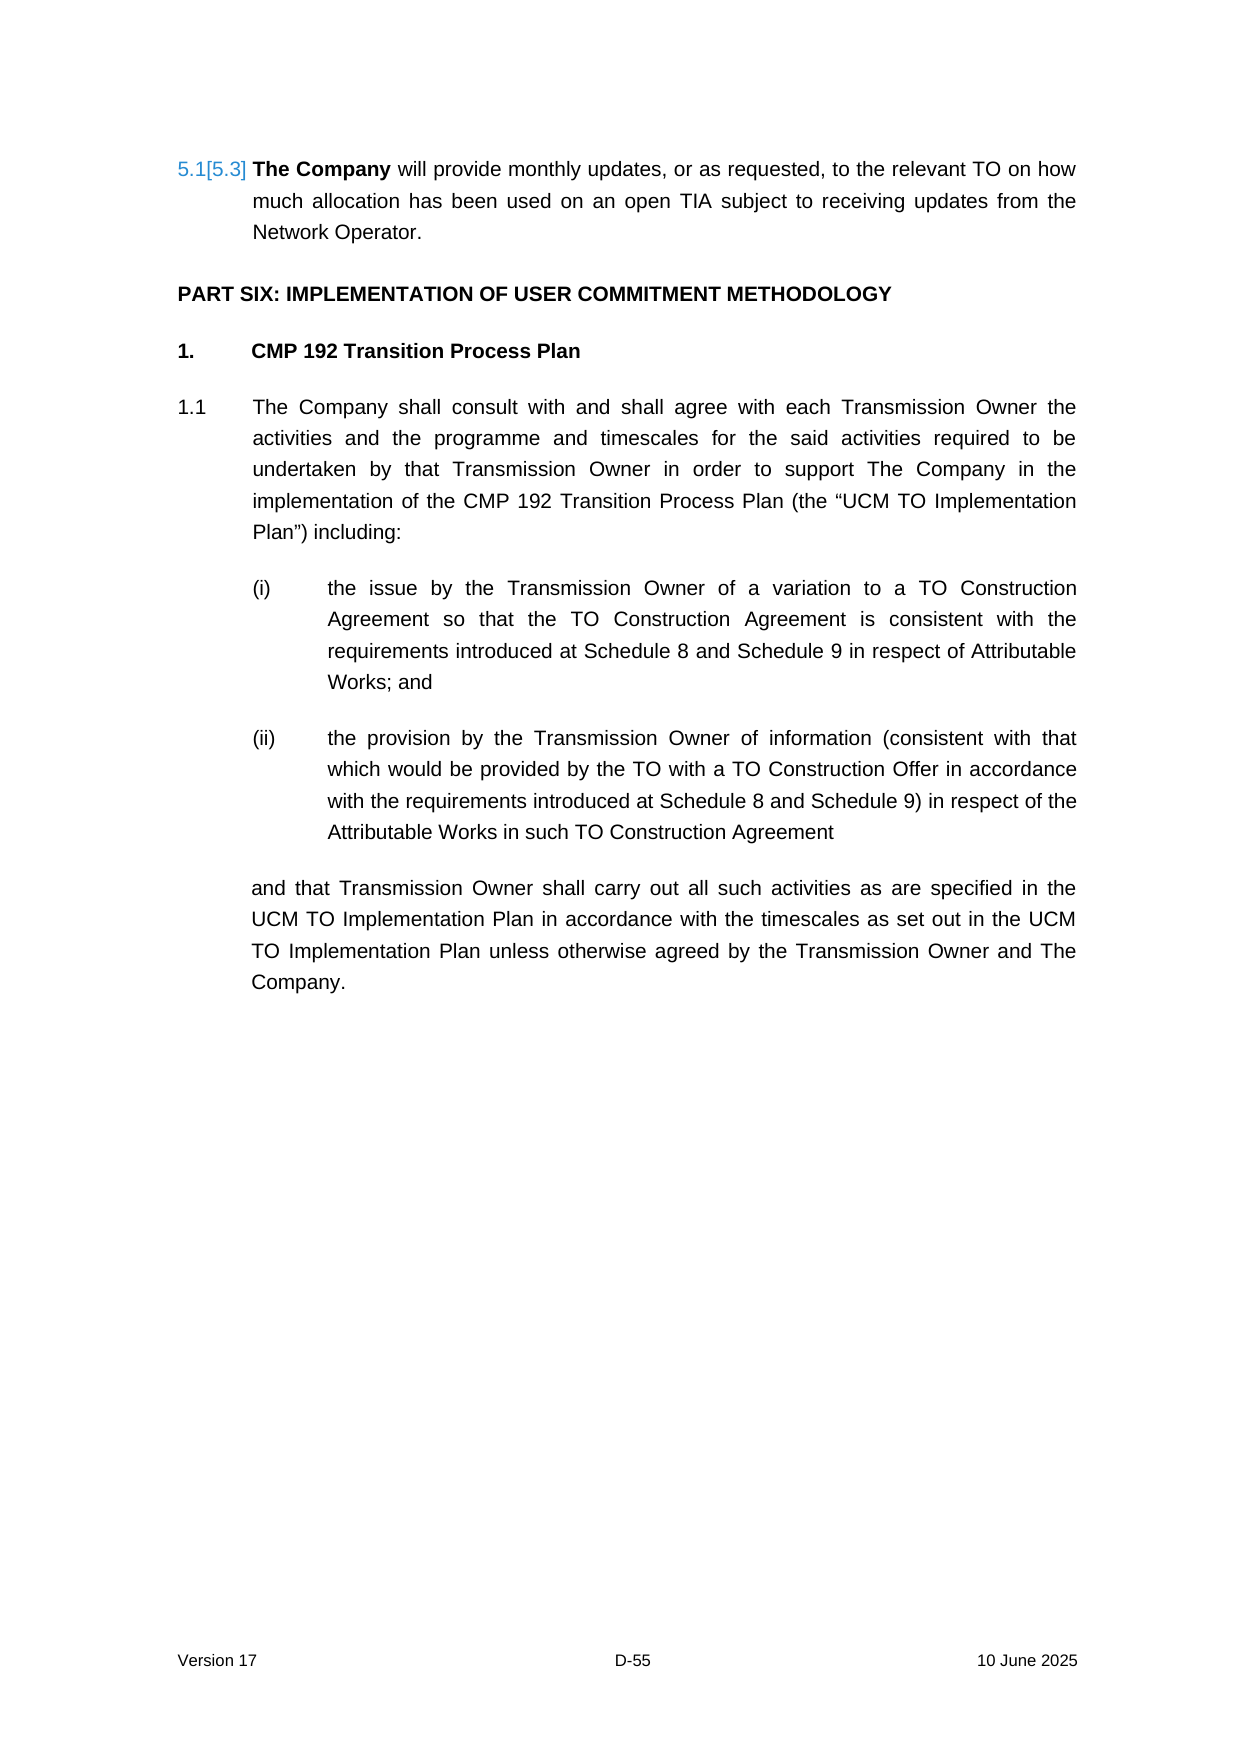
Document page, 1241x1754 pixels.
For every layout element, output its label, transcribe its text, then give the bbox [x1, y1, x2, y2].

text and that Transmission Owner shall carry out all such activities as are specified in the UCM TO Implementation Plan in accordance with the timescales as set out in the UCM TO Implementation Plan unless otherwise agreed by the Transmission Owner and The Company. [251, 869, 1078, 994]
list The Company shall consult with and shall agree with each Transmission Owner the activities and the programme and timescales for the said activities required to be undertaken by that Transmission Owner in order to support The Company in the implementation of the CMP 192 Transition Process Plan (the “UCM TO Implementation Plan”) including: [177, 387, 1078, 544]
text PART SIX: IMPLEMENTATION OF USER COMMITMENT METHODOLOGY [177, 275, 1078, 306]
list The Company will provide monthly updates, or as requested, to the relevant TO on how much allocation has been used on an open TIA subject to receiving updates from the Network Operator. [177, 150, 1078, 244]
text (i) the issue by the Transmission Owner of a variation to a TO Construction Agreement so that the TO Construction Agreement is consistent with the requirements introduced at Schedule 8 and Schedule 9 in respect of Attributable Works; and [252, 569, 1078, 694]
text (ii) the provision by the Transmission Owner of information (consistent with that which would be provided by the TO with a TO Construction Offer in accordance with the requirements introduced at Schedule 8 and Schedule 9) in respect of the Attributable Works in such TO Construction Agreement [252, 719, 1078, 844]
list CMP 192 Transition Process Plan [177, 331, 1078, 362]
